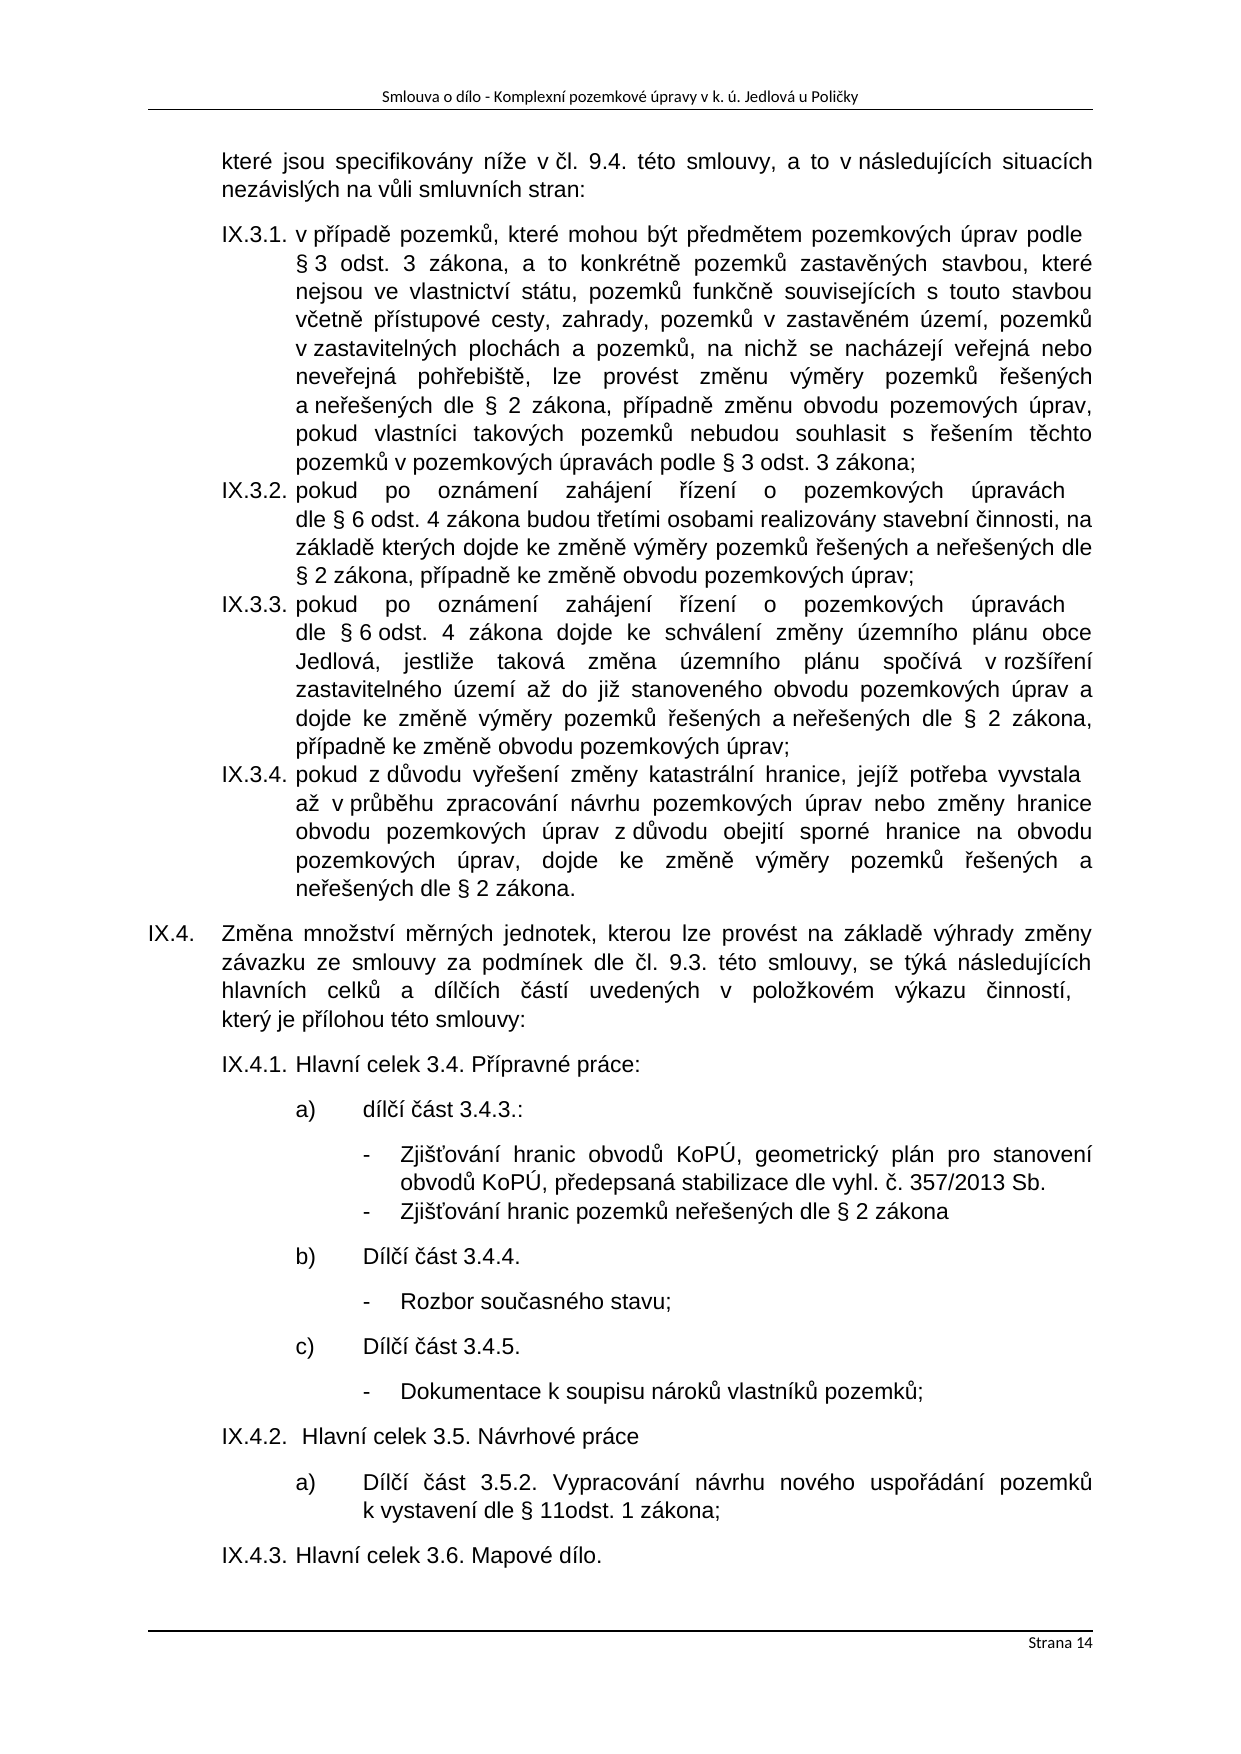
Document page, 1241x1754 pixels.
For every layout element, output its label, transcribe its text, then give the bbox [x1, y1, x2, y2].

text Hlavní celek 3.5. Návrhové práce [221, 1423, 1093, 1450]
text dílčí část 3.4.3.: [295, 1096, 1093, 1122]
text Dílčí část 3.4.5. [295, 1333, 1093, 1359]
list Zjišťování hranic obvodů KoPÚ, geometrický plán pro stanovení obvodů KoPÚ, předepsaná stabilizace dle vyhl. č. 357/2013 Sb. [363, 1141, 1093, 1196]
text Hlavní celek 3.6. Mapové dílo. [221, 1542, 1093, 1568]
text Dílčí část 3.4.4. [295, 1243, 1093, 1269]
text Hlavní celek 3.4. Přípravné práce: [221, 1051, 1093, 1077]
text pokud po oznámení zahájení řízení o pozemkových úpravách dle § 6 odst. 4 zákona budou třetími osobami realizovány stavební činnosti, na základě kterých dojde ke změně výměry pozemků řešených a neřešených dle § 2 zákona, případně ke změně obvodu pozemkových úprav; [221, 477, 1093, 589]
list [148, 148, 1093, 202]
list Dokumentace k soupisu nároků vlastníků pozemků; [363, 1378, 1093, 1404]
text pokud z důvodu vyřešení změny katastrální hranice, jejíž potřeba vyvstala až v průběhu zpracování návrhu pozemkových úprav nebo změny hranice obvodu pozemkových úprav z důvodu obejití sporné hranice na obvodu pozemkových úprav, dojde ke změně výměry pozemků řešených a neřešených dle § 2 zákona. [221, 761, 1093, 902]
list Rozbor současného stavu; [363, 1288, 1093, 1314]
text Dílčí část 3.5.2. Vypracování návrhu nového uspořádání pozemků k vystavení dle § 11odst. 1 zákona; [295, 1468, 1093, 1523]
text pokud po oznámení zahájení řízení o pozemkových úpravách dle § 6 odst. 4 zákona dojde ke schválení změny územního plánu obce Jedlová, jestliže taková změna územního plánu spočívá v rozšíření zastavitelného území až do již stanoveného obvodu pozemkových úprav a dojde ke změně výměry pozemků řešených a neřešených dle § 2 zákona, případně ke změně obvodu pozemkových úprav; [221, 591, 1093, 759]
text v případě pozemků, které mohou být předmětem pozemkových úprav podle § 3 odst. 3 zákona, a to konkrétně pozemků zastavěných stavbou, které nejsou ve vlastnictví státu, pozemků funkčně souvisejících s touto stavbou včetně přístupové cesty, zahrady, pozemků v zastavěném území, pozemků v zastavitelných plochách a pozemků, na nichž se nacházejí veřejná nebo neveřejná pohřebiště, lze provést změnu výměry pozemků řešených a neřešených dle § 2 zákona, případně změnu obvodu pozemových úprav, pokud vlastníci takových pozemků nebudou souhlasit s řešením těchto pozemků v pozemkových úpravách podle § 3 odst. 3 zákona; [221, 221, 1093, 475]
list Změna množství měrných jednotek, kterou lze provést na základě výhrady změny závazku ze smlouvy za podmínek dle čl. 9.3. této smlouvy, se týká následujících hlavních celků a dílčích částí uvedených v položkovém výkazu činností, který je přílohou této smlouvy: [148, 920, 1093, 1032]
list Zjišťování hranic pozemků neřešených dle § 2 zákona [363, 1198, 1093, 1224]
